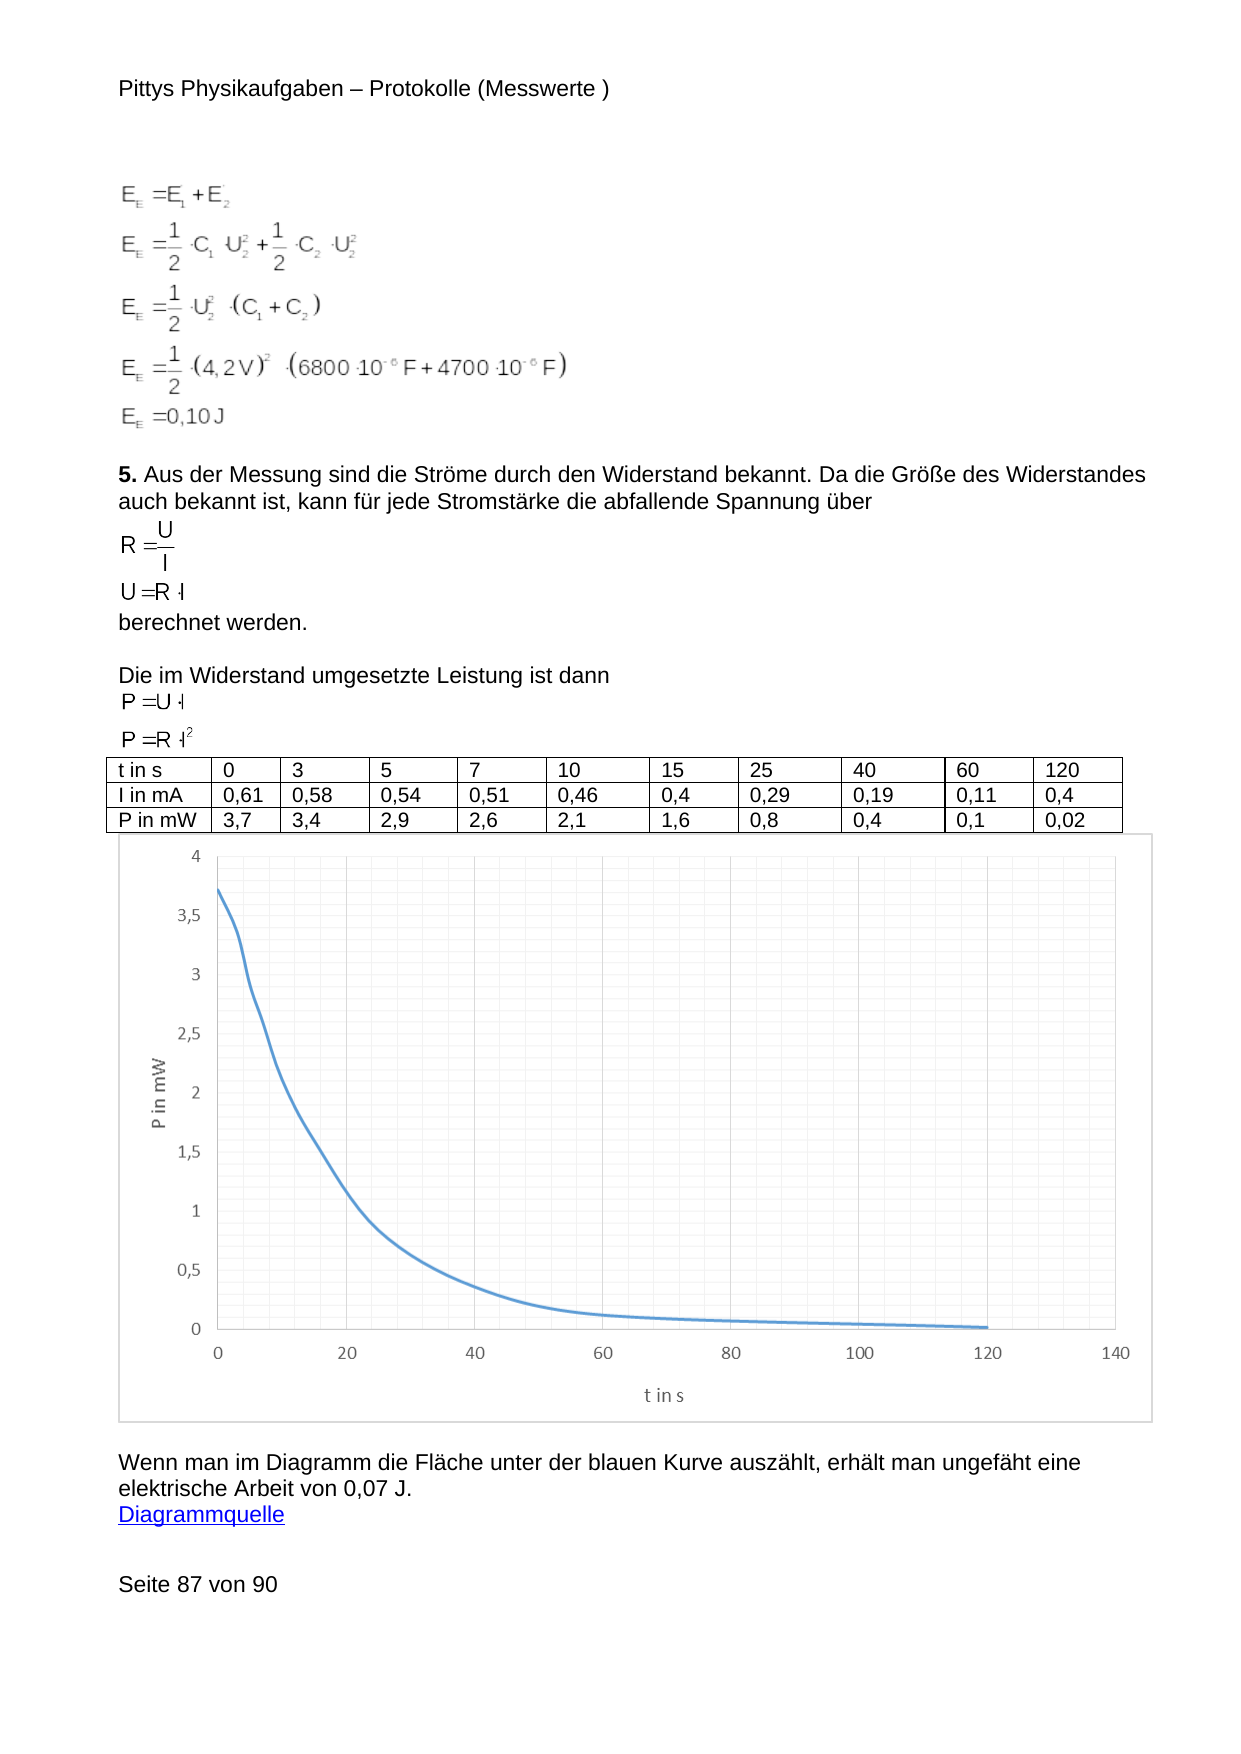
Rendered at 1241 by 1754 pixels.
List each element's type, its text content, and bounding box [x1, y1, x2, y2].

table_header 3 [281, 758, 369, 782]
table_cell 0,4 [842, 808, 944, 832]
table_cell P in mW [107, 808, 211, 832]
table_header 25 [739, 758, 841, 782]
table_cell 2,1 [547, 808, 649, 832]
table_header 15 [650, 758, 738, 782]
text 5. Aus der Messung sind die Ströme durch den Widerstand bekannt. Da die Größe des Widerstandes auch bekannt ist, kann für jede Stromstärke die abfallende Spannung über [118, 461, 1152, 514]
table_cell 0,4 [1034, 783, 1122, 807]
table_cell 0,54 [370, 783, 457, 807]
table_header 0 [212, 758, 280, 782]
table_cell 0,19 [842, 783, 944, 807]
table_cell 0,51 [458, 783, 546, 807]
table_cell 0,11 [946, 783, 1033, 807]
table_header t in s [107, 758, 211, 782]
table_cell 1,6 [650, 808, 738, 832]
table_cell 0,46 [547, 783, 649, 807]
table_cell 0,1 [946, 808, 1033, 832]
table_header 5 [370, 758, 457, 782]
text Wenn man im Diagramm die Fläche unter der blauen Kurve auszählt, erhält man ungefäht eine elektrische Arbeit von 0,07 J. [118, 1449, 1152, 1501]
table_cell 3,4 [281, 808, 369, 832]
picture [118, 833, 1153, 1423]
text berechnet werden. [118, 609, 1152, 636]
table_cell 2,6 [458, 808, 546, 832]
table_header 120 [1034, 758, 1122, 782]
table_cell 0,29 [739, 783, 841, 807]
text Diagrammquelle [118, 1501, 1152, 1528]
table_header 7 [458, 758, 546, 782]
text Die im Widerstand umgesetzte Leistung ist dann [118, 662, 1152, 688]
table_cell 0,58 [281, 783, 369, 807]
table_cell I in mA [107, 783, 211, 807]
table_header 40 [842, 758, 944, 782]
table_cell 3,7 [212, 808, 280, 832]
table_cell 0,02 [1034, 808, 1122, 832]
table_cell 0,4 [650, 783, 738, 807]
table_cell 0,8 [739, 808, 841, 832]
table_header 10 [547, 758, 649, 782]
table_header 60 [946, 758, 1033, 782]
table_cell 2,9 [370, 808, 457, 832]
table_cell 0,61 [212, 783, 280, 807]
